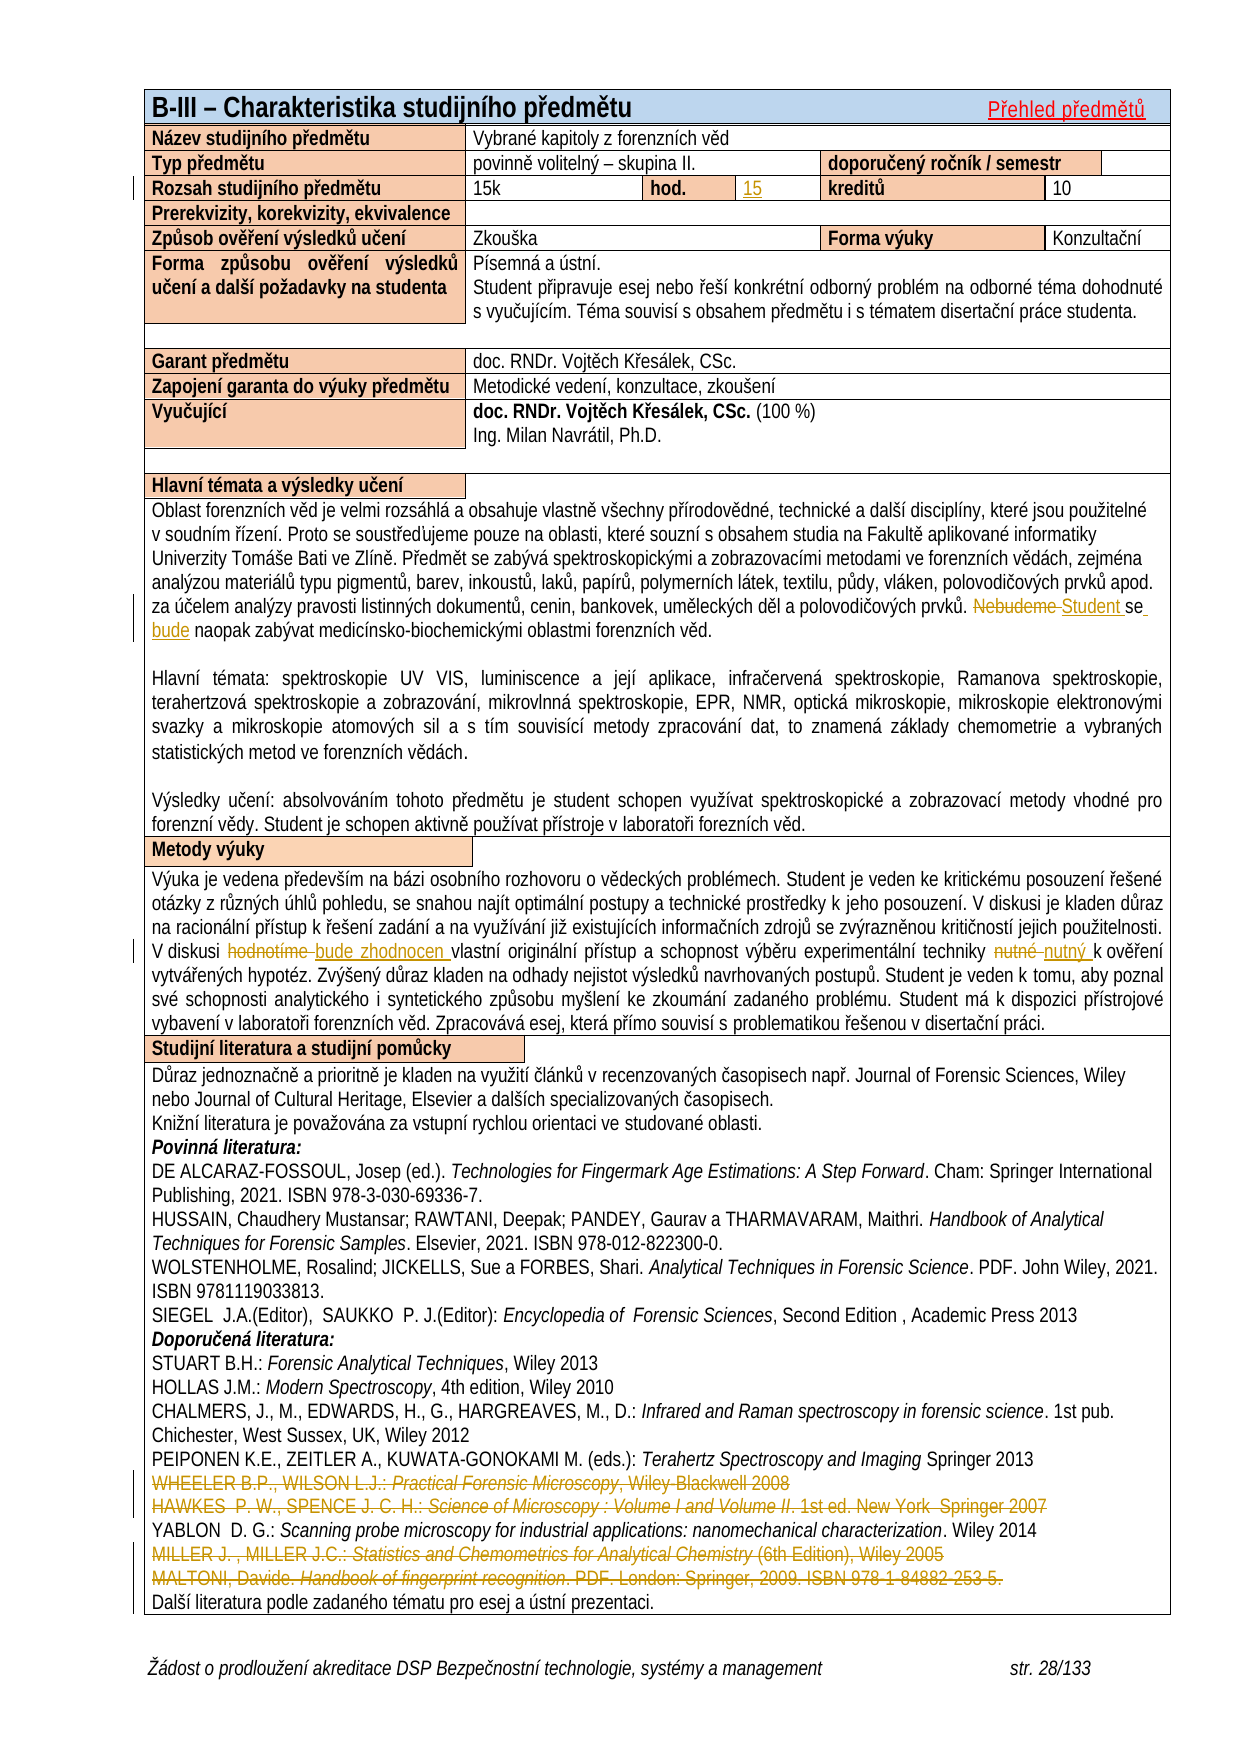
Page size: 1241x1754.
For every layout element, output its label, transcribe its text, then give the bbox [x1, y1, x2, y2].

table_cell 15k [466, 176, 642, 200]
table_cell Typ předmětu [145, 151, 465, 175]
table_cell [525, 1036, 1170, 1062]
table_cell doc. RNDr. Vojtěch Křesálek, CSc. [466, 349, 1170, 373]
table_cell Studijní literatura a studijní pomůcky [145, 1036, 524, 1062]
table_cell [145, 323, 1170, 348]
table_header B-III – Charakteristika studijního předmětu Přehled předmětů [145, 90, 1170, 123]
table_cell Forma výuky [821, 226, 1044, 250]
table_cell [466, 201, 1170, 225]
table_cell Název studijního předmětu [145, 126, 465, 150]
table_cell povinně volitelný – skupina II. [466, 151, 820, 175]
table_cell [466, 474, 1170, 497]
table_cell [1102, 151, 1170, 175]
table_cell Vyučující [145, 400, 465, 447]
table_cell Rozsah studijního předmětu [145, 176, 465, 200]
table_cell Způsob ověření výsledků učení [145, 226, 465, 250]
table_cell Metody výuky [145, 837, 472, 866]
table_cell doc. RNDr. Vojtěch Křesálek, CSc. (100 %) Ing. Milan Navrátil, Ph.D. [466, 400, 1170, 447]
table_cell Konzultační [1046, 226, 1170, 250]
table_cell Výuka je vedena především na bázi osobního rozhovoru o vědeckých problémech. Student je veden ke kritickému posouzení řešené otázky z různých úhlů pohledu, se snahou najít optimální postupy a technické prostředky k jeho posouzení. V diskusi je kladen důraz na racionální přístup k řešení zadání a na využívání již existujících informačních zdrojů se zvýrazněnou kritičností jejich použitelnosti. V diskusi vlastní originální přístup a schopnost výběru experimentální techniky k ověření vytvářených hypotéz. Zvýšený důraz kladen na odhady nejistot výsledků navrhovaných postupů. Student je veden k tomu, aby poznal své schopnosti analytického i syntetického způsobu myšlení ke zkoumání zadaného problému. Student má k dispozici přístrojové vybavení v laboratoři forenzních věd. Zpracovává esej, která přímo souvisí s problematikou řešenou v disertační práci. [145, 866, 1170, 1034]
table_cell Zapojení garanta do výuky předmětu [145, 374, 465, 398]
table_cell Metodické vedení, konzultace, zkoušení [466, 374, 1170, 398]
table_cell Hlavní témata a výsledky učení [145, 474, 465, 497]
table_cell Důraz jednoznačně a prioritně je kladen na využití článků v recenzovaných časopisech např. Journal of Forensic Sciences, Wiley nebo Journal of Cultural Heritage, Elsevier a dalších specializovaných časopisech. Knižní literatura je považována za vstupní rychlou orientaci ve studované oblasti. Povinná literatura: DE ALCARAZ-FOSSOUL, Josep (ed.). Technologies for Fingermark Age Estimations: A Step Forward. Cham: Springer International Publishing, 2021. ISBN 978-3-030-69336-7. HUSSAIN, Chaudhery Mustansar; RAWTANI, Deepak; PANDEY, Gaurav a THARMAVARAM, Maithri. Handbook of Analytical Techniques for Forensic Samples. Elsevier, 2021. ISBN 978-012-822300-0. WOLSTENHOLME, Rosalind; JICKELLS, Sue a FORBES, Shari. Analytical Techniques in Forensic Science. PDF. John Wiley, 2021. ISBN 9781119033813. SIEGEL J.A.(Editor), SAUKKO P. J.(Editor): Encyclopedia of Forensic Sciences, Second Edition , Academic Press 2013 Doporučená literatura: STUART B.H.: Forensic Analytical Techniques, Wiley 2013 HOLLAS J.M.: Modern Spectroscopy, 4th edition, Wiley 2010 CHALMERS, J., M., EDWARDS, H., G., HARGREAVES, M., D.: Infrared and Raman spectroscopy in forensic science. 1st pub. Chichester, West Sussex, UK, Wiley 2012 PEIPONEN K.E., ZEITLER A., KUWATA-GONOKAMI M. (eds.): Terahertz Spectroscopy and Imaging Springer 2013 YABLON D. G.: Scanning probe microscopy for industrial applications: nanomechanical characterization. Wiley 2014 Další literatura podle zadaného tématu pro esej a ústní prezentaci. [145, 1062, 1170, 1614]
table_cell hod. [643, 176, 735, 200]
table_cell Forma způsobu ověření výsledků učení a další požadavky na studenta [145, 251, 465, 323]
table_cell Zkouška [466, 226, 820, 250]
table_cell doporučený ročník / semestr [821, 151, 1101, 175]
table_cell [145, 448, 1170, 472]
table_cell Oblast forenzních věd je velmi rozsáhlá a obsahuje vlastně všechny přírodovědné, technické a další disciplíny, které jsou použitelné v soudním řízení. Proto se soustřeďujeme pouze na oblasti, které souzní s obsahem studia na Fakultě aplikované informatiky Univerzity Tomáše Bati ve Zlíně. Předmět se zabývá spektroskopickými a zobrazovacími metodami ve forenzních vědách, zejména analýzou materiálů typu pigmentů, barev, inkoustů, laků, papírů, polymerních látek, textilu, půdy, vláken, polovodičových prvků apod. za účelem analýzy pravosti listinných dokumentů, cenin, bankovek, uměleckých děl a polovodičových prvků. se naopak zabývat medicínsko-biochemickými oblastmi forenzních věd. Hlavní témata: spektroskopie UV VIS, luminiscence a její aplikace, infračervená spektroskopie, Ramanova spektroskopie, terahertzová spektroskopie a zobrazování, mikrovlnná spektroskopie, EPR, NMR, optická mikroskopie, mikroskopie elektronovými svazky a mikroskopie atomových sil a s tím souvisící metody zpracování dat, to znamená základy chemometrie a vybraných statistických metod ve forenzních vědách. Výsledky učení: absolvováním tohoto předmětu je student schopen využívat spektroskopické a zobrazovací metody vhodné pro forenzní vědy. Student je schopen aktivně používat přístroje v laboratoři forezních věd. [145, 498, 1170, 836]
table_cell Písemná a ústní. Student připravuje esej nebo řeší konkrétní odborný problém na odborné téma dohodnuté s vyučujícím. Téma souvisí s obsahem předmětu i s tématem disertační práce studenta. [466, 251, 1170, 323]
table_cell Prerekvizity, korekvizity, ekvivalence [145, 201, 465, 225]
table_cell Garant předmětu [145, 349, 465, 373]
table_cell Vybrané kapitoly z forenzních věd [466, 126, 1170, 150]
table_cell kreditů [821, 176, 1044, 200]
table_cell [736, 176, 820, 200]
table_cell 10 [1046, 176, 1170, 200]
table_cell [473, 837, 1170, 866]
